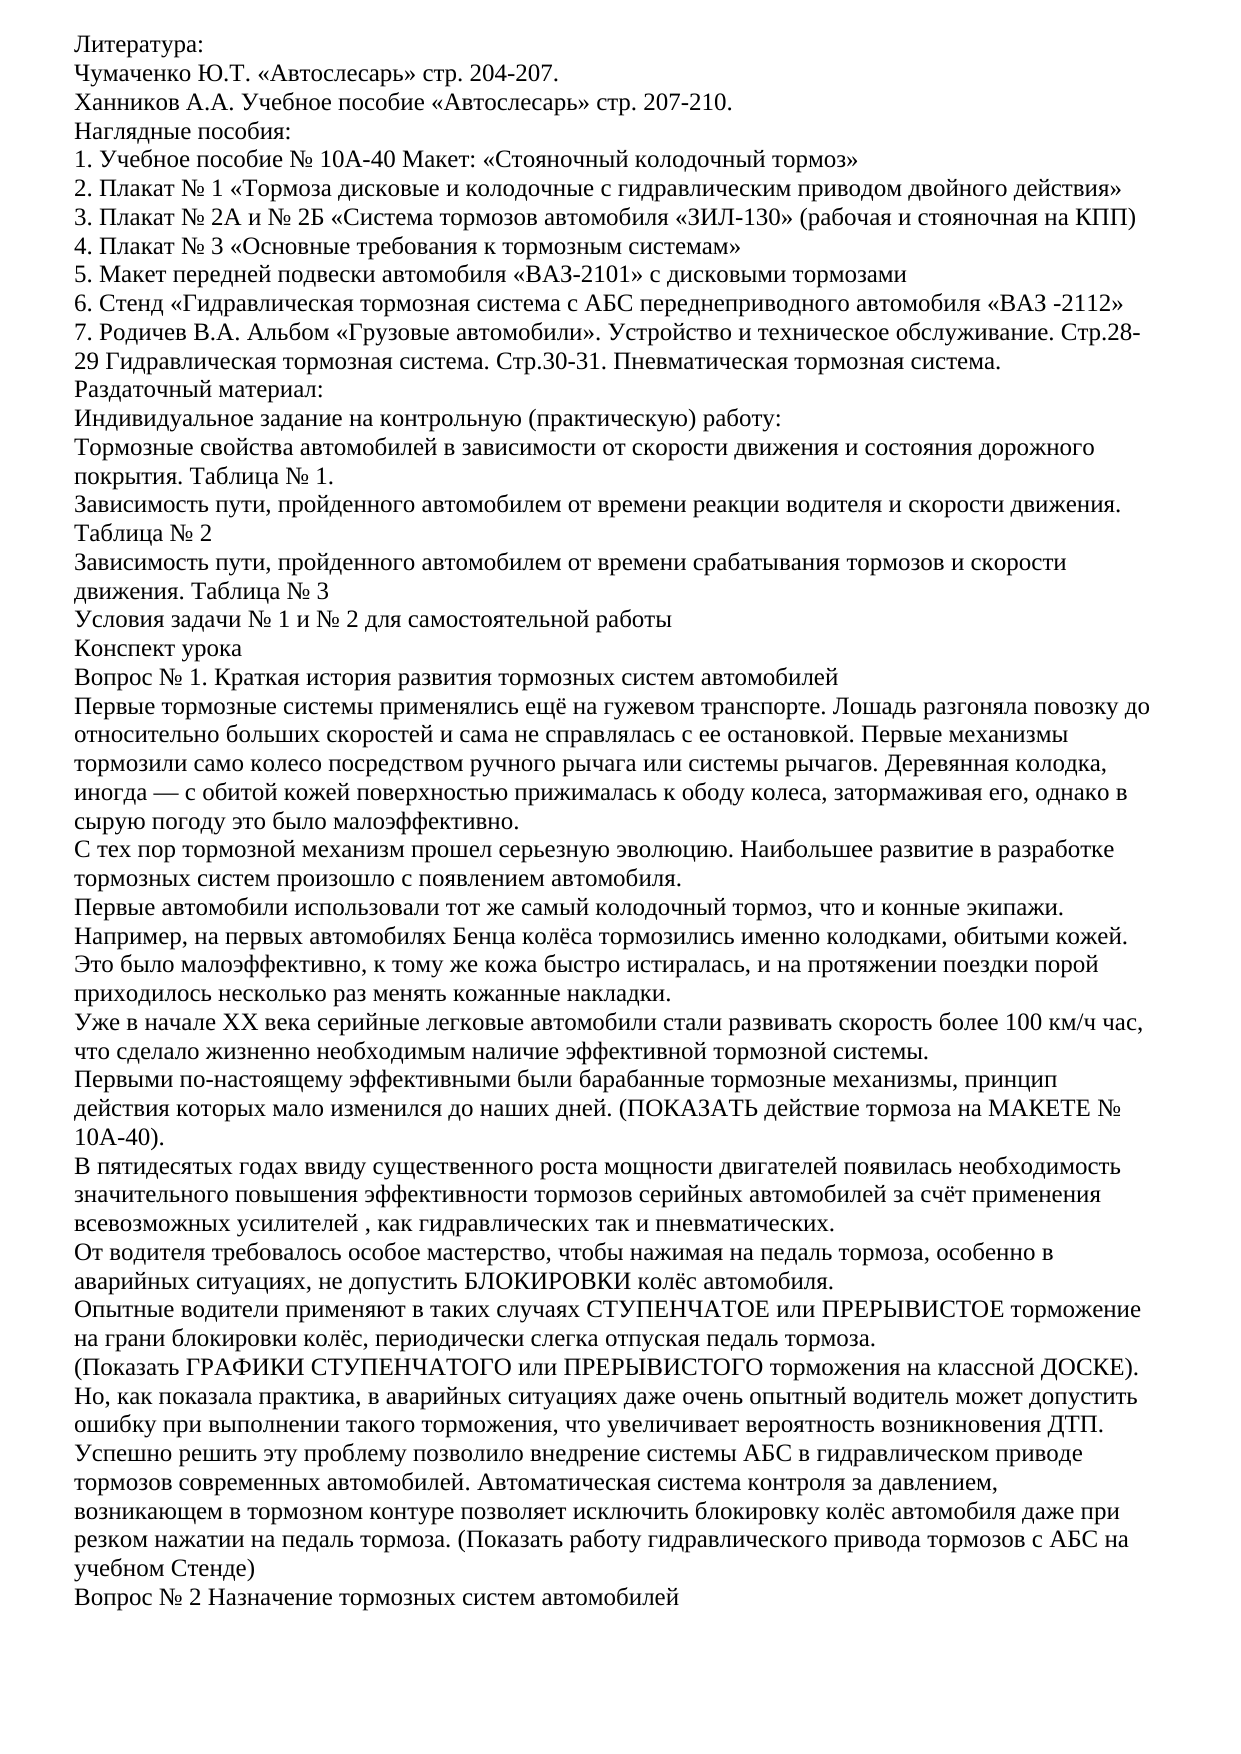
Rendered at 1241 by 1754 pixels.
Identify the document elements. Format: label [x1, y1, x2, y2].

text [74, 29, 1152, 1611]
